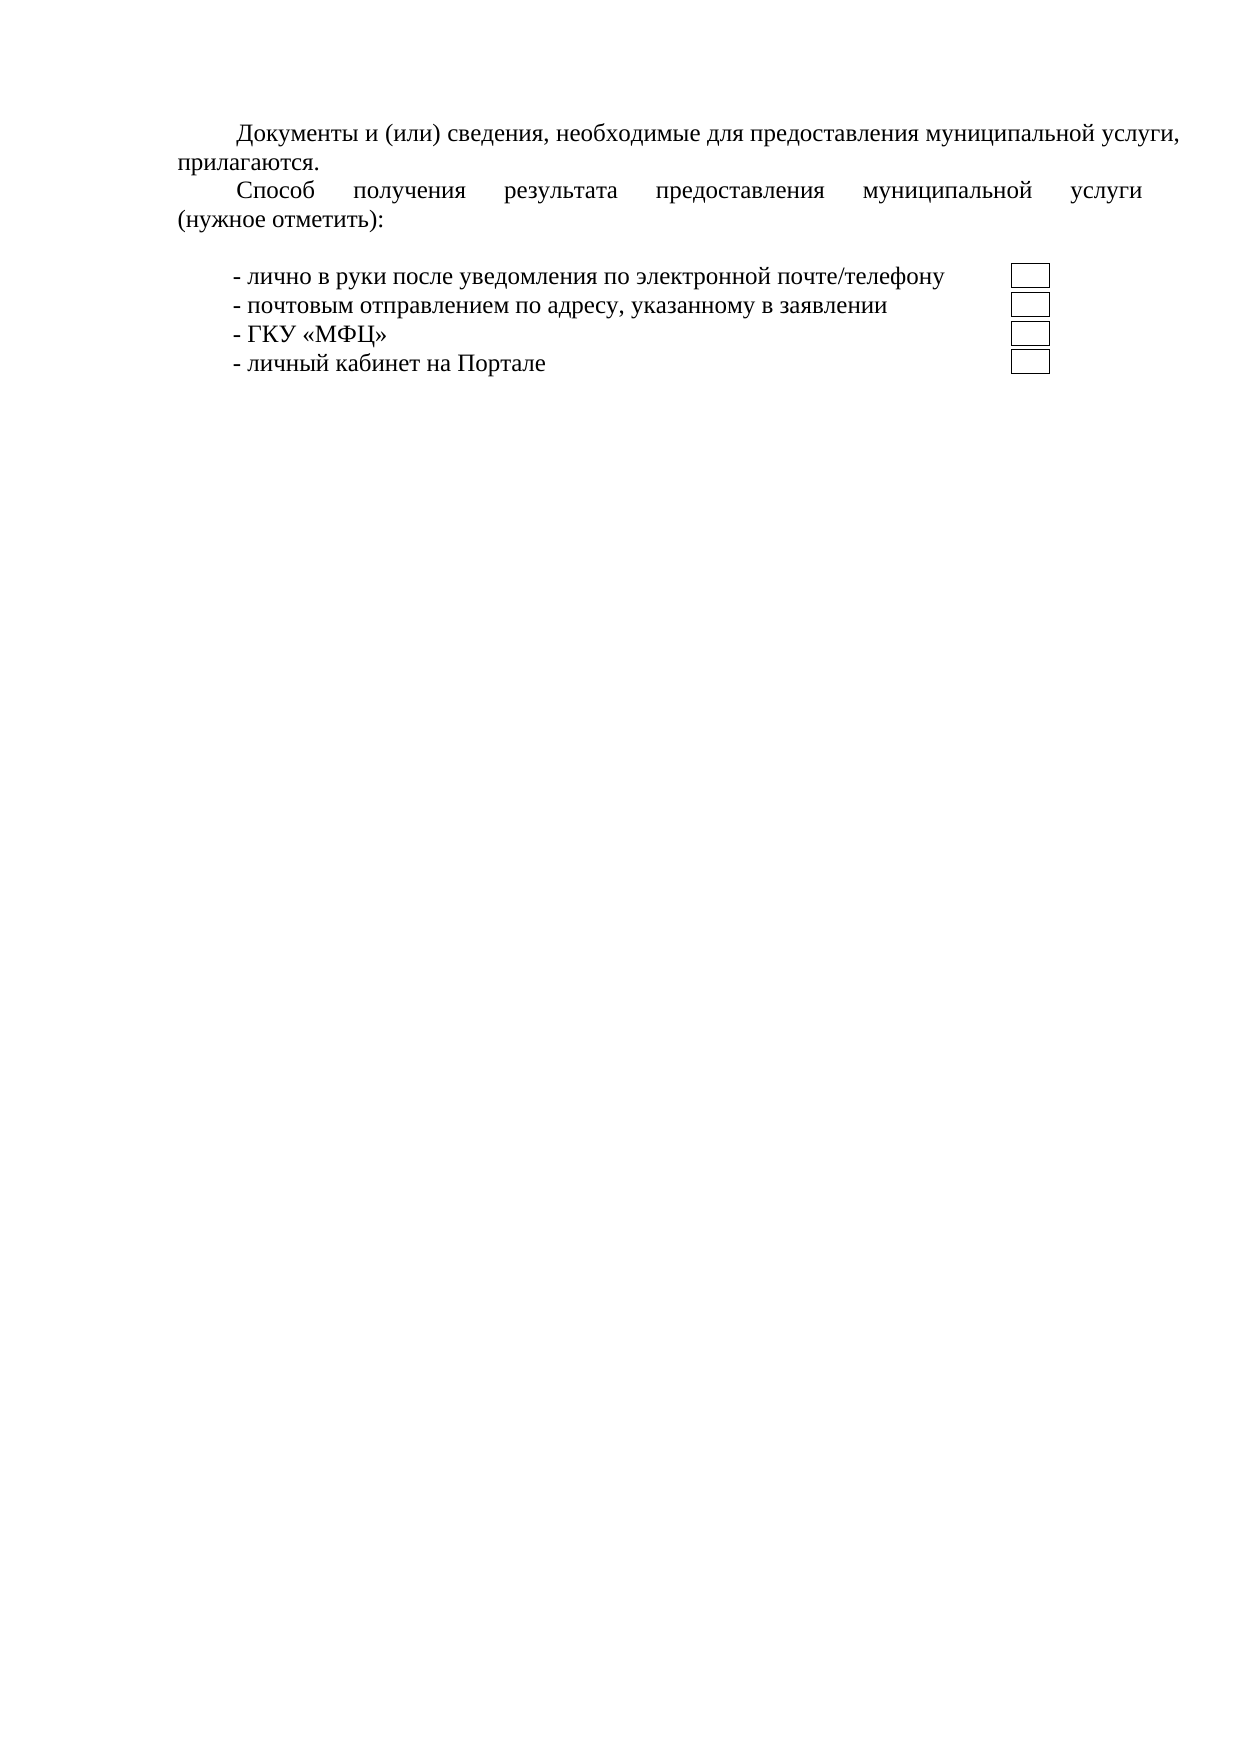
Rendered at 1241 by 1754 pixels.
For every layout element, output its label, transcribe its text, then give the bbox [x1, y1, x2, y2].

table_cell - личный кабинет на Портале [236, 348, 971, 376]
table_header - лично в руки после уведомления по электронной почте/телефону [236, 261, 971, 290]
text Способ получения результата предоставления муниципальной услуги (нужное отметить): [177, 176, 1181, 233]
table_cell [971, 319, 1063, 348]
table_header [971, 261, 1063, 290]
table_cell [971, 290, 1063, 319]
table_cell - ГКУ «МФЦ» [236, 319, 971, 348]
table_cell - почтовым отправлением по адресу, указанному в заявлении [236, 290, 971, 319]
text Документы и (или) сведения, необходимые для предоставления муниципальной услуги, прилагаются. [177, 118, 1181, 176]
table_cell [971, 348, 1063, 376]
